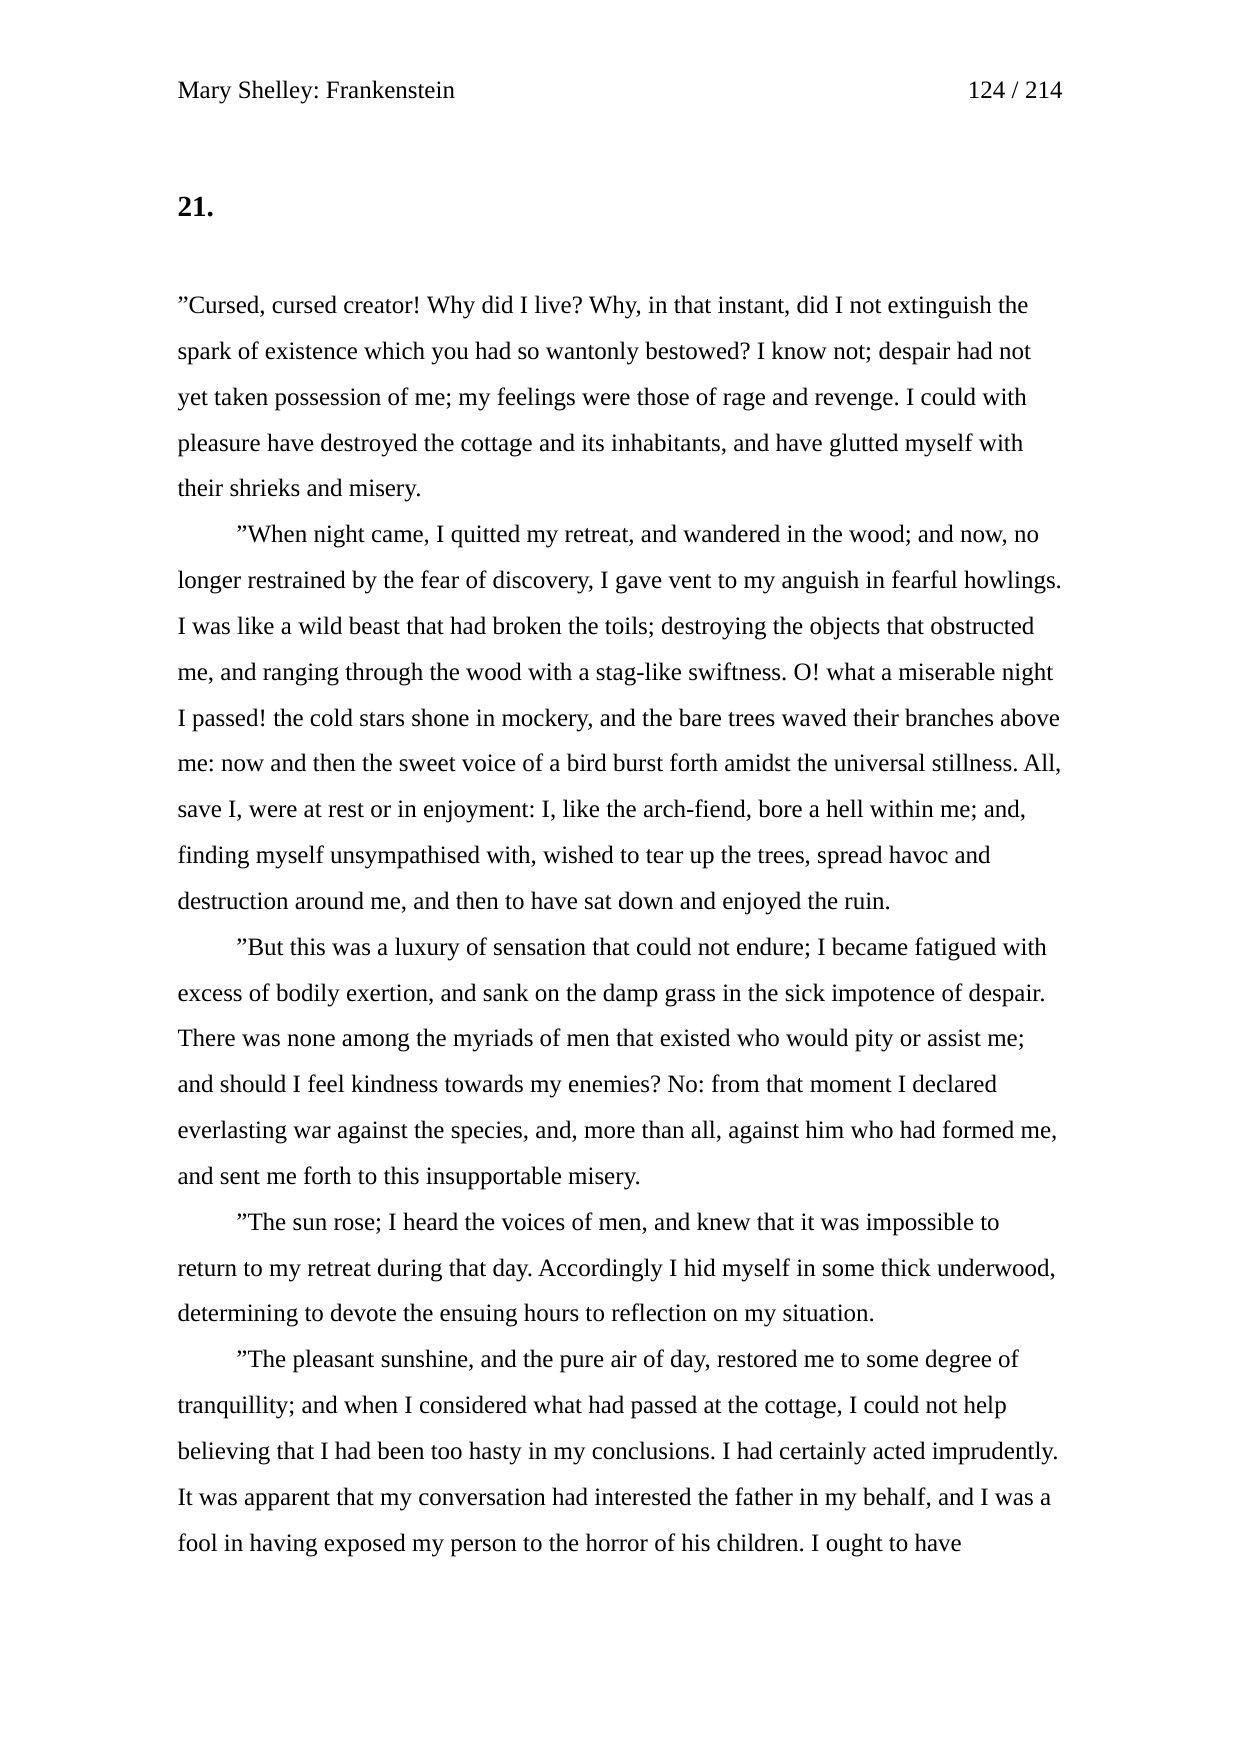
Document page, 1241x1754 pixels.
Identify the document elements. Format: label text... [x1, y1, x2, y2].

text 21. [177, 177, 1063, 223]
text ”When night came, I quitted my retreat, and wandered in the wood; and now, no longer restrained by the fear of discovery, I gave vent to my anguish in fearful howlings. I was like a wild beast that had broken the toils; destroying the objects that obstructed me, and ranging through the wood with a stag-like swiftness. O! what a miserable night I passed! the cold stars shone in mockery, and the bare trees waved their branches above me: now and then the sweet voice of a bird burst forth amidst the universal stillness. All, save I, were at rest or in enjoyment: I, like the arch-fiend, bore a hell within me; and, finding myself unsympathised with, wished to tear up the trees, spread havoc and destruction around me, and then to have sat down and enjoyed the ruin. [177, 502, 1063, 915]
text ”The sun rose; I heard the voices of men, and knew that it was impossible to return to my retreat during that day. Accordingly I hid myself in some thick underwood, determining to devote the ensuing hours to reflection on my situation. [177, 1190, 1063, 1327]
text ”But this was a luxury of sensation that could not endure; I became fatigued with excess of bodily exertion, and sank on the damp grass in the sick impotence of despair. There was none among the myriads of men that existed who would pity or assist me; and should I feel kindness towards my enemies? No: from that moment I declared everlasting war against the species, and, more than all, against him who had formed me, and sent me forth to this insupportable misery. [177, 915, 1063, 1190]
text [177, 1327, 1063, 1556]
text ”Cursed, cursed creator! Why did I live? Why, in that instant, did I not extinguish the spark of existence which you had so wantonly bestowed? I know not; despair had not yet taken possession of me; my feelings were those of rage and revenge. I could with pleasure have destroyed the cottage and its inhabitants, and have glutted myself with their shrieks and misery. [177, 273, 1063, 502]
